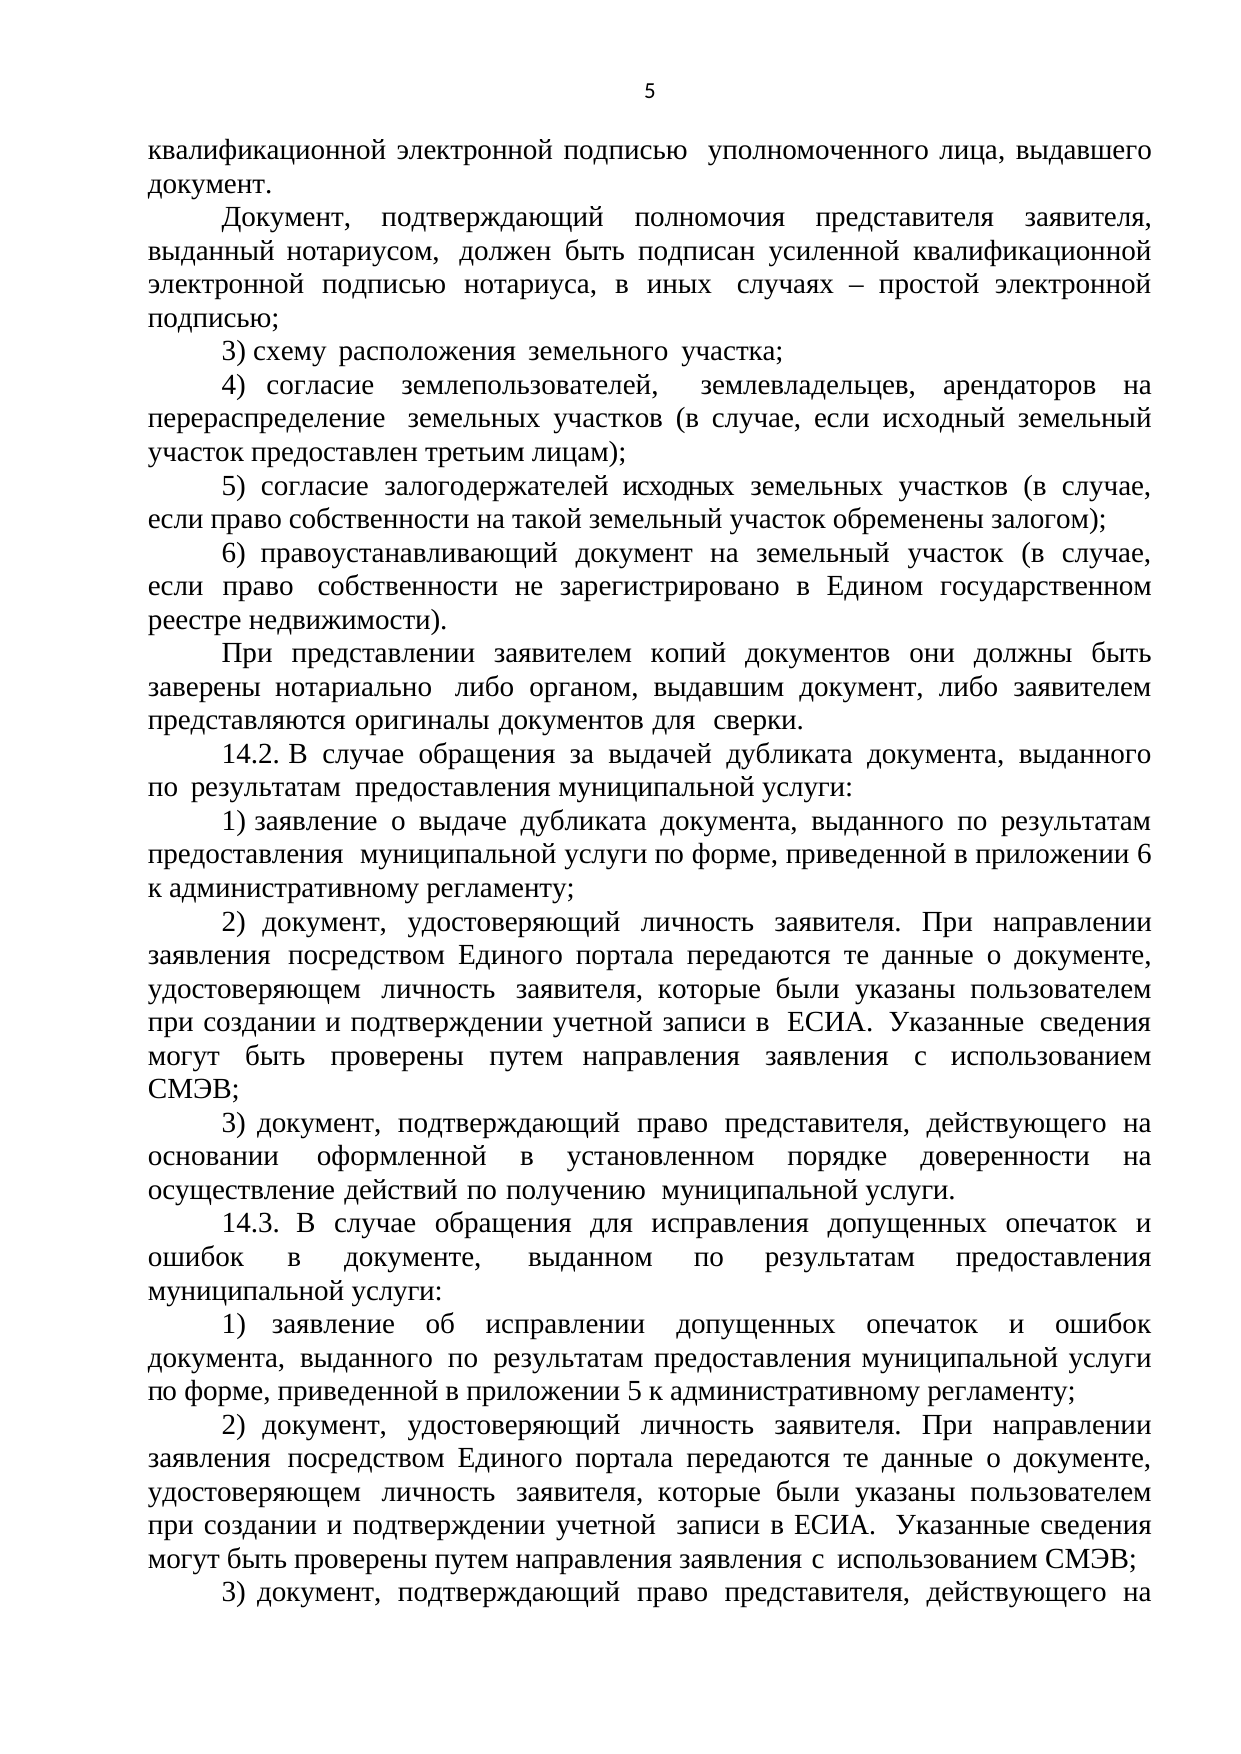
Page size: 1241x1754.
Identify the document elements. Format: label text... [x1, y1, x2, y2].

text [148, 132, 1152, 199]
text 6) правоустанавливающий документ на земельный участок (в случае, если право собственности не зарегистрировано в Едином государственном реестре недвижимости). [148, 535, 1152, 635]
text 5) согласие залогодержателей исходных земельных участков (в случае, если право собственности на такой земельный участок обременены залогом); [148, 468, 1152, 535]
text 2) документ, удостоверяющий личность заявителя. При направлении заявления посредством Единого портала передаются те данные о документе, удостоверяющем личность заявителя, которые были указаны пользователем при создании и подтверждении учетной записи в ЕСИА. Указанные сведения могут быть проверены путем направления заявления с использованием СМЭВ; [148, 1407, 1152, 1574]
text 4) согласие землепользователей, землевладельцев, арендаторов на перераспределение земельных участков (в случае, если исходный земельный участок предоставлен третьим лицам); [148, 367, 1152, 468]
text 2) документ, удостоверяющий личность заявителя. При направлении заявления посредством Единого портала передаются те данные о документе, удостоверяющем личность заявителя, которые были указаны пользователем при создании и подтверждении учетной записи в ЕСИА. Указанные сведения могут быть проверены путем направления заявления с использованием СМЭВ; [148, 904, 1152, 1105]
text При представлении заявителем копий документов они должны быть заверены нотариально либо органом, выдавшим документ, либо заявителем представляются оригиналы документов для сверки. [148, 635, 1152, 736]
text Документ, подтверждающий полномочия представителя заявителя, выданный нотариусом, должен быть подписан усиленной квалификационной электронной подписью нотариуса, в иных случаях – простой электронной подписью; [148, 199, 1152, 333]
text 1) заявление о выдаче дубликата документа, выданного по результатам предоставления муниципальной услуги по форме, приведенной в приложении 6 к административному регламенту; [148, 803, 1152, 904]
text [148, 1574, 1152, 1608]
text 14.3. В случае обращения для исправления допущенных опечаток и ошибок в документе, выданном по результатам предоставления муниципальной услуги: [148, 1206, 1152, 1306]
text 1) заявление об исправлении допущенных опечаток и ошибок документа, выданного по результатам предоставления муниципальной услуги по форме, приведенной в приложении 5 к административному регламенту; [148, 1306, 1152, 1407]
text 14.2. В случае обращения за выдачей дубликата документа, выданного по результатам предоставления муниципальной услуги: [148, 736, 1152, 803]
text 3) схему расположения земельного участка; [148, 333, 1152, 367]
